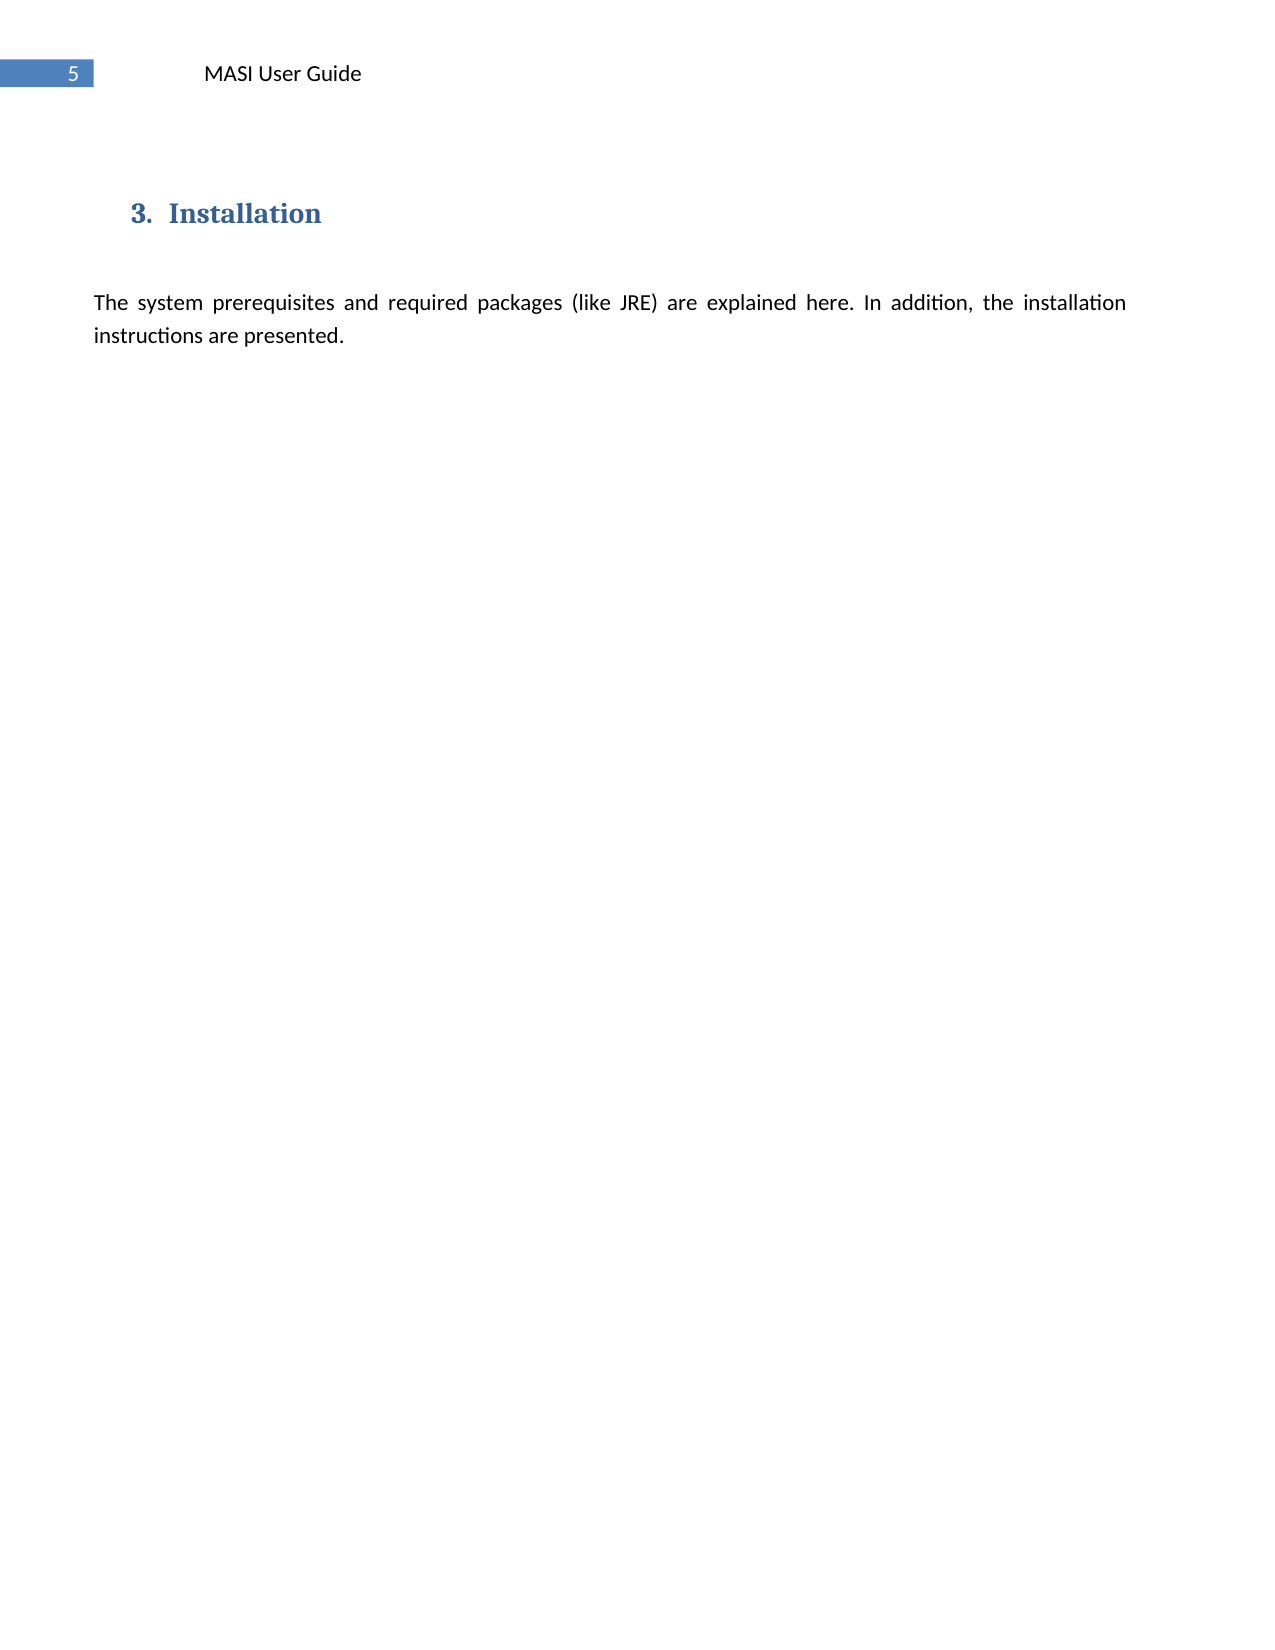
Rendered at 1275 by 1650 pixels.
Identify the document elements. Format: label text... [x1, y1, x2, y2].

subtitle Installation [131, 197, 1128, 231]
text The system prerequisites and required packages (like JRE) are explained here. In addition, the installation instructions are presented. [94, 288, 1128, 349]
